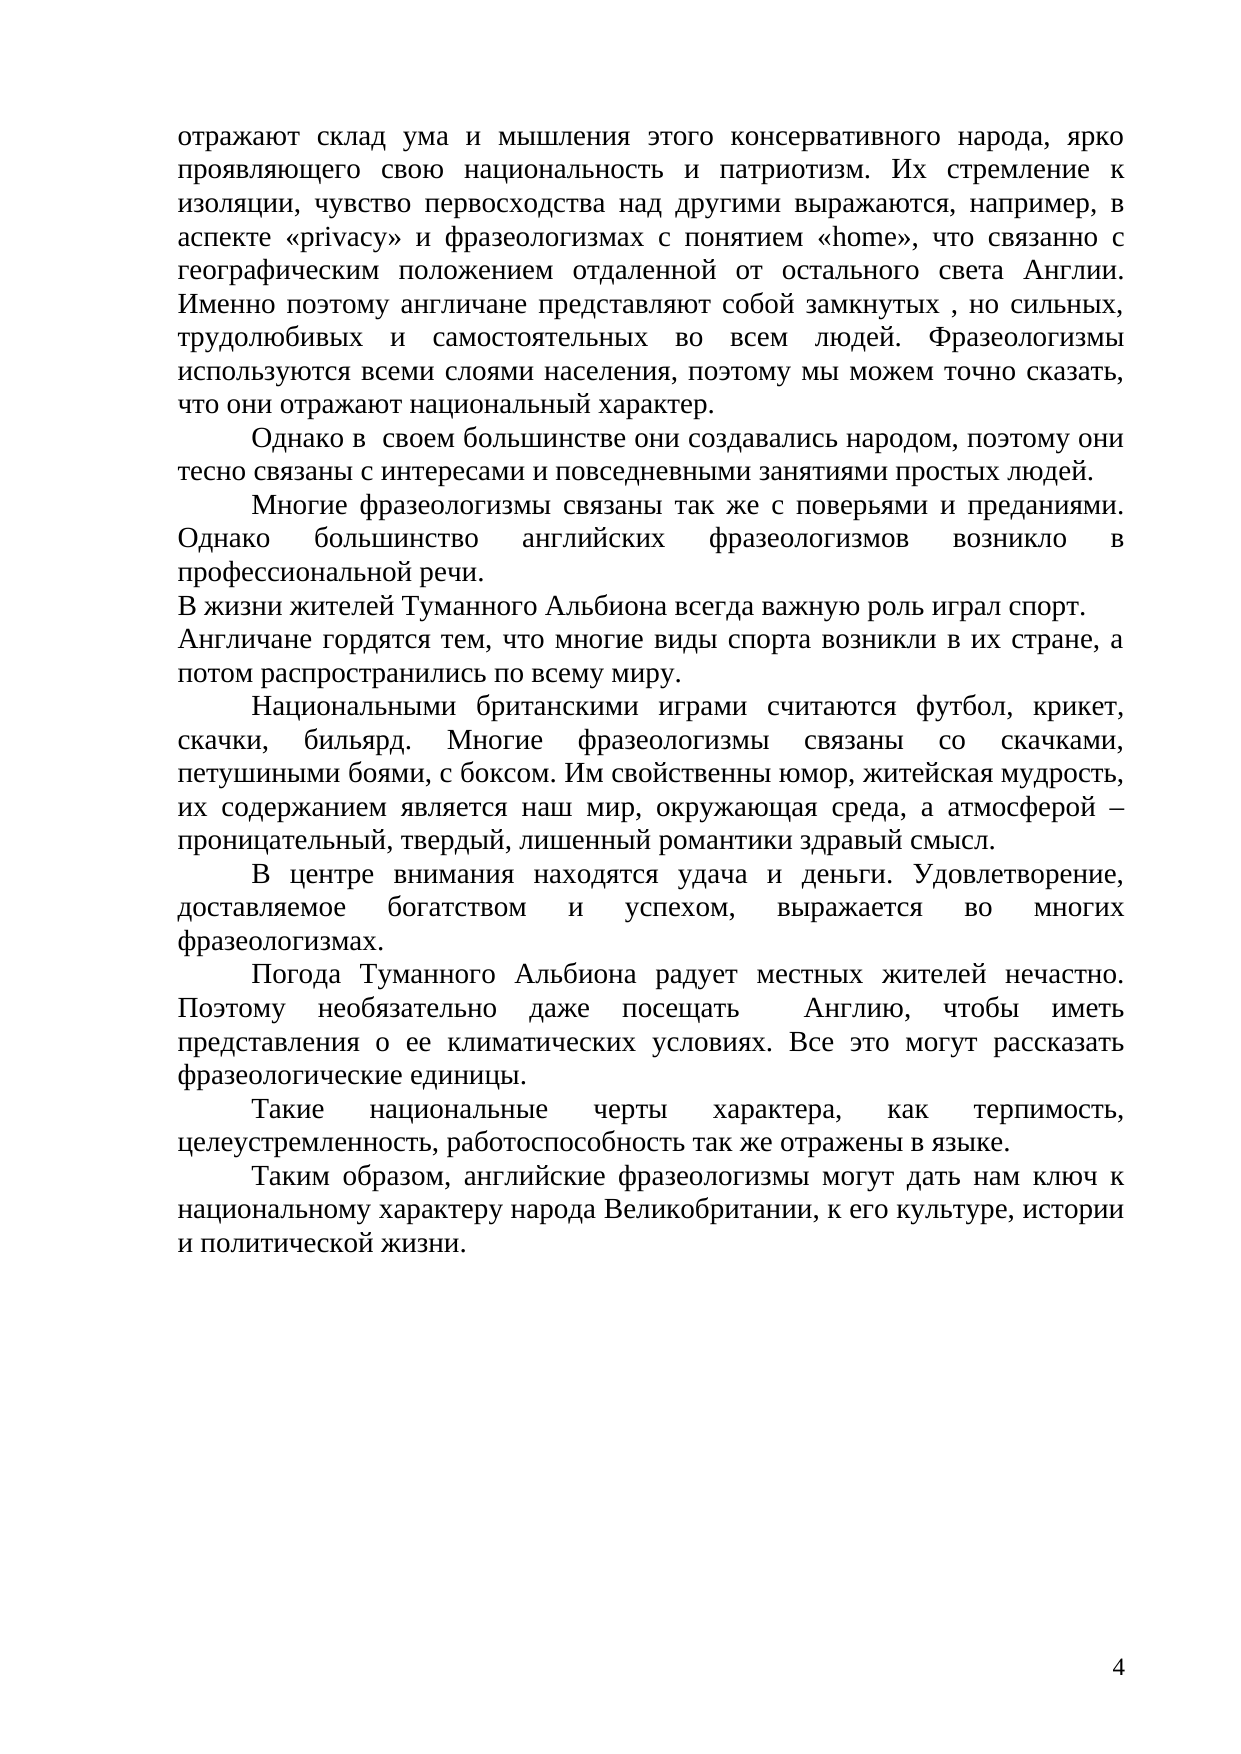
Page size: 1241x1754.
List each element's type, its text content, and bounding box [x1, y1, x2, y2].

text Национальными британскими играми считаются футбол, крикет, скачки, бильярд. Многие фразеологизмы связаны со скачками, петушиными боями, с боксом. Им свойственны юмор, житейская мудрость, их содержанием является наш мир, окружающая среда, а атмосферой – проницательный, твердый, лишенный романтики здравый смысл. [177, 688, 1125, 856]
text В центре внимания находятся удача и деньги. Удовлетворение, доставляемое богатством и успехом, выражается во многих фразеологизмах. [177, 856, 1125, 957]
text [177, 118, 1125, 420]
text В жизни жителей Туманного Альбиона всегда важную роль играл спорт. [177, 588, 1125, 621]
text Многие фразеологизмы связаны так же с поверьями и преданиями. Однако большинство английских фразеологизмов возникло в профессиональной речи. [177, 487, 1125, 588]
text Таким образом, английские фразеологизмы могут дать нам ключ к национальному характеру народа Великобритании, к его культуре, истории и политической жизни. [177, 1158, 1125, 1258]
text Погода Туманного Альбиона радует местных жителей нечастно. Поэтому необязательно даже посещать Англию, чтобы иметь представления о ее климатических условиях. Все это могут рассказать фразеологические единицы. [177, 957, 1125, 1091]
text Такие национальные черты характера, как терпимость, целеустремленность, работоспособность так же отражены в языке. [177, 1091, 1125, 1158]
text Англичане гордятся тем, что многие виды спорта возникли в их стране, а потом распространились по всему миру. [177, 621, 1125, 688]
text Однако в своем большинстве они создавались народом, поэтому они тесно связаны с интересами и повседневными занятиями простых людей. [177, 420, 1125, 487]
